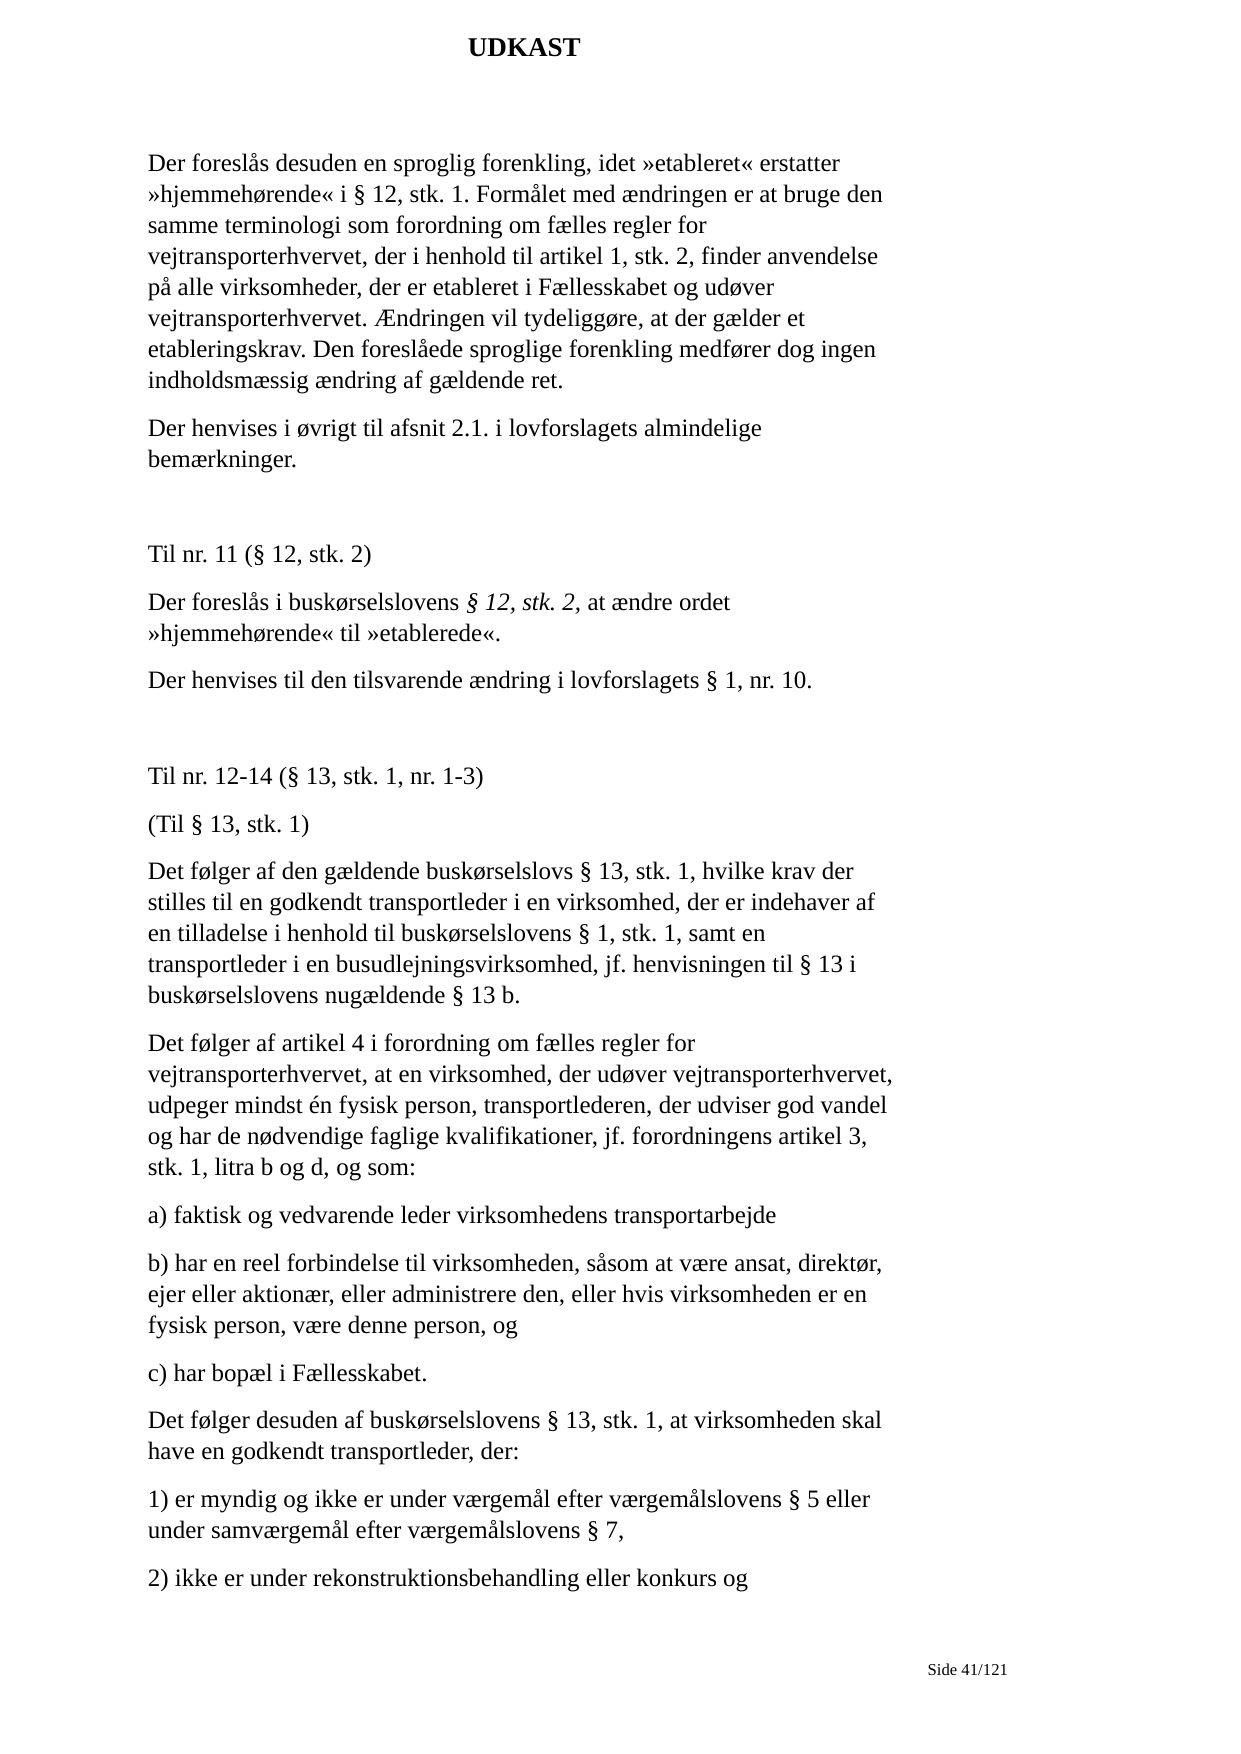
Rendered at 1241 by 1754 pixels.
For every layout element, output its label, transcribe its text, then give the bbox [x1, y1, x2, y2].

text Der henvises i øvrigt til afsnit 2.1. i lovforslagets almindelige bemærkninger. [148, 413, 901, 472]
text c) har bopæl i Fællesskabet. [148, 1358, 901, 1386]
text Det følger af artikel 4 i forordning om fælles regler for vejtransporterhvervet, at en virksomhed, der udøver vejtransporterhvervet, udpeger mindst én fysisk person, transportlederen, der udviser god vandel og har de nødvendige faglige kvalifikationer, jf. forordningens artikel 3, stk. 1, litra b og d, og som: [148, 1028, 901, 1181]
text Der foreslås i buskørselslovens § 12, stk. 2, at ændre ordet »hjemmehørende« til »etablerede«. [148, 587, 901, 647]
text Det følger af den gældende buskørselslovs § 13, stk. 1, hvilke krav der stilles til en godkendt transportleder i en virksomhed, der er indehaver af en tilladelse i henhold til buskørselslovens § 1, stk. 1, samt en transportleder i en busudlejningsvirksomhed, jf. henvisningen til § 13 i buskørselslovens nugældende § 13 b. [148, 856, 901, 1009]
text Det følger desuden af buskørselslovens § 13, stk. 1, at virksomheden skal have en godkendt transportleder, der: [148, 1405, 901, 1465]
text Der henvises til den tilsvarende ændring i lovforslagets § 1, nr. 10. [148, 666, 901, 694]
text 2) ikke er under rekonstruktionsbehandling eller konkurs og [148, 1563, 901, 1592]
text Til nr. 11 (§ 12, stk. 2) [148, 539, 901, 568]
text 1) er myndig og ikke er under værgemål efter værgemålslovens § 5 eller under samværgemål efter værgemålslovens § 7, [148, 1484, 901, 1544]
text Der foreslås desuden en sproglig forenkling, idet »etableret« erstatter »hjemmehørende« i § 12, stk. 1. Formålet med ændringen er at bruge den samme terminologi som forordning om fælles regler for vejtransporterhvervet, der i henhold til artikel 1, stk. 2, finder anvendelse på alle virksomheder, der er etableret i Fællesskabet og udøver vejtransporterhvervet. Ændringen vil tydeliggøre, at der gælder et etableringskrav. Den foreslåede sproglige forenkling medfører dog ingen indholdsmæssig ændring af gældende ret. [148, 148, 901, 394]
text b) har en reel forbindelse til virksomheden, såsom at være ansat, direktør, ejer eller aktionær, eller administrere den, eller hvis virksomheden er en fysisk person, være denne person, og [148, 1248, 901, 1339]
text Til nr. 12-14 (§ 13, stk. 1, nr. 1-3) [148, 761, 901, 790]
text a) faktisk og vedvarende leder virksomhedens transportarbejde [148, 1200, 901, 1229]
text (Til § 13, stk. 1) [148, 809, 901, 837]
